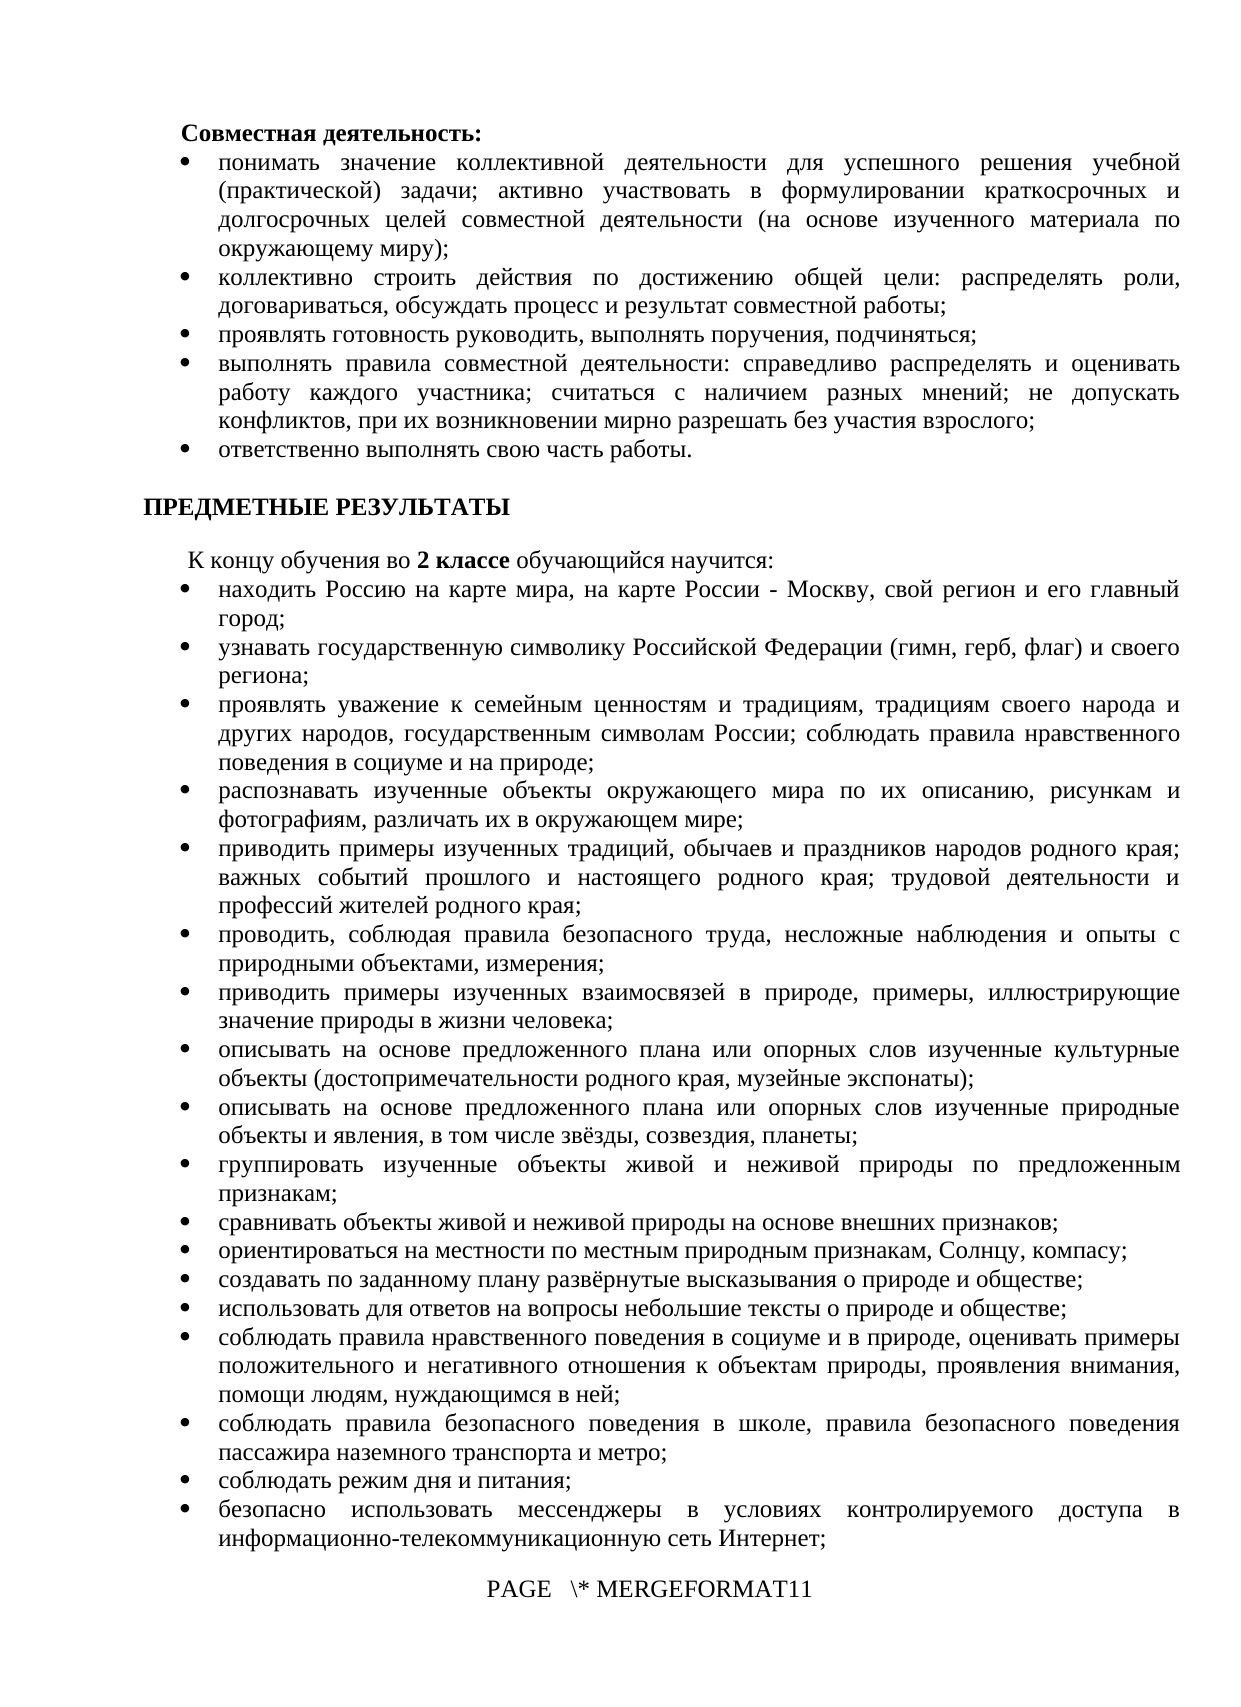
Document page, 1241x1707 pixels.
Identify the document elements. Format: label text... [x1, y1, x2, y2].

list коллективно строить действия по достижению общей цели: распределять роли, договариваться, обсуждать процесс и результат совместной работы; [181, 262, 1181, 319]
list описывать на основе предложенного плана или опорных слов изученные природные объекты и явления, в том числе звёзды, созвездия, планеты; [181, 1092, 1181, 1149]
list группировать изученные объекты живой и неживой природы по предложенным признакам; [181, 1149, 1181, 1207]
list создавать по заданному плану развёрнутые высказывания о природе и обществе; [181, 1264, 1181, 1293]
list находить Россию на карте мира, на карте России - Москву, свой регион и его главный город; [181, 574, 1181, 632]
list проводить, соблюдая правила безопасного труда, несложные наблюдения и опыты с природными объектами, измерения; [181, 919, 1181, 977]
list безопасно использовать мессенджеры в условиях контролируемого доступа в информационно-телекоммуникационную сеть Интернет; [181, 1494, 1181, 1552]
list распознавать изученные объекты окружающего мира по их описанию, рисункам и фотографиям, различать их в окружающем мире; [181, 776, 1181, 833]
list приводить примеры изученных традиций, обычаев и праздников народов родного края; важных событий прошлого и настоящего родного края; трудовой деятельности и профессий жителей родного края; [181, 833, 1181, 919]
list соблюдать правила нравственного поведения в социуме и в природе, оценивать примеры положительного и негативного отношения к объектам природы, проявления внимания, помощи людям, нуждающимся в ней; [181, 1322, 1181, 1408]
list понимать значение коллективной деятельности для успешного решения учебной (практической) задачи; активно участвовать в формулировании краткосрочных и долгосрочных целей совместной деятельности (на основе изученного материала по окружающему миру); [181, 147, 1181, 262]
list узнавать государственную символику Российской Федерации (гимн, герб, флаг) и своего региона; [181, 632, 1181, 689]
list проявлять готовность руководить, выполнять поручения, подчиняться; [181, 319, 1181, 348]
list ориентироваться на местности по местным природным признакам, Солнцу, компасу; [181, 1236, 1181, 1264]
list описывать на основе предложенного плана или опорных слов изученные культурные объекты (достопримечательности родного края, музейные экспонаты); [181, 1034, 1181, 1092]
list ответственно выполнять свою часть работы. [181, 434, 1181, 463]
list соблюдать режим дня и питания; [181, 1466, 1181, 1494]
text К концу обучения во 2 классе обучающийся научится: [118, 546, 1181, 574]
list сравнивать объекты живой и неживой природы на основе внешних признаков; [181, 1207, 1181, 1236]
text ПРЕДМЕТНЫЕ РЕЗУЛЬТАТЫ [131, 492, 1181, 521]
list проявлять уважение к семейным ценностям и традициям, традициям своего народа и других народов, государственным символам России; соблюдать правила нравственного поведения в социуме и на природе; [181, 689, 1181, 776]
list приводить примеры изученных взаимосвязей в природе, примеры, иллюстрирующие значение природы в жизни человека; [181, 977, 1181, 1034]
text Совместная деятельность: [118, 118, 1181, 147]
list соблюдать правила безопасного поведения в школе, правила безопасного поведения пассажира наземного транспорта и метро; [181, 1408, 1181, 1466]
list выполнять правила совместной деятельности: справедливо распределять и оценивать работу каждого участника; считаться с наличием разных мнений; не допускать конфликтов, при их возникновении мирно разрешать без участия взрослого; [181, 348, 1181, 434]
list использовать для ответов на вопросы небольшие тексты о природе и обществе; [181, 1293, 1181, 1322]
